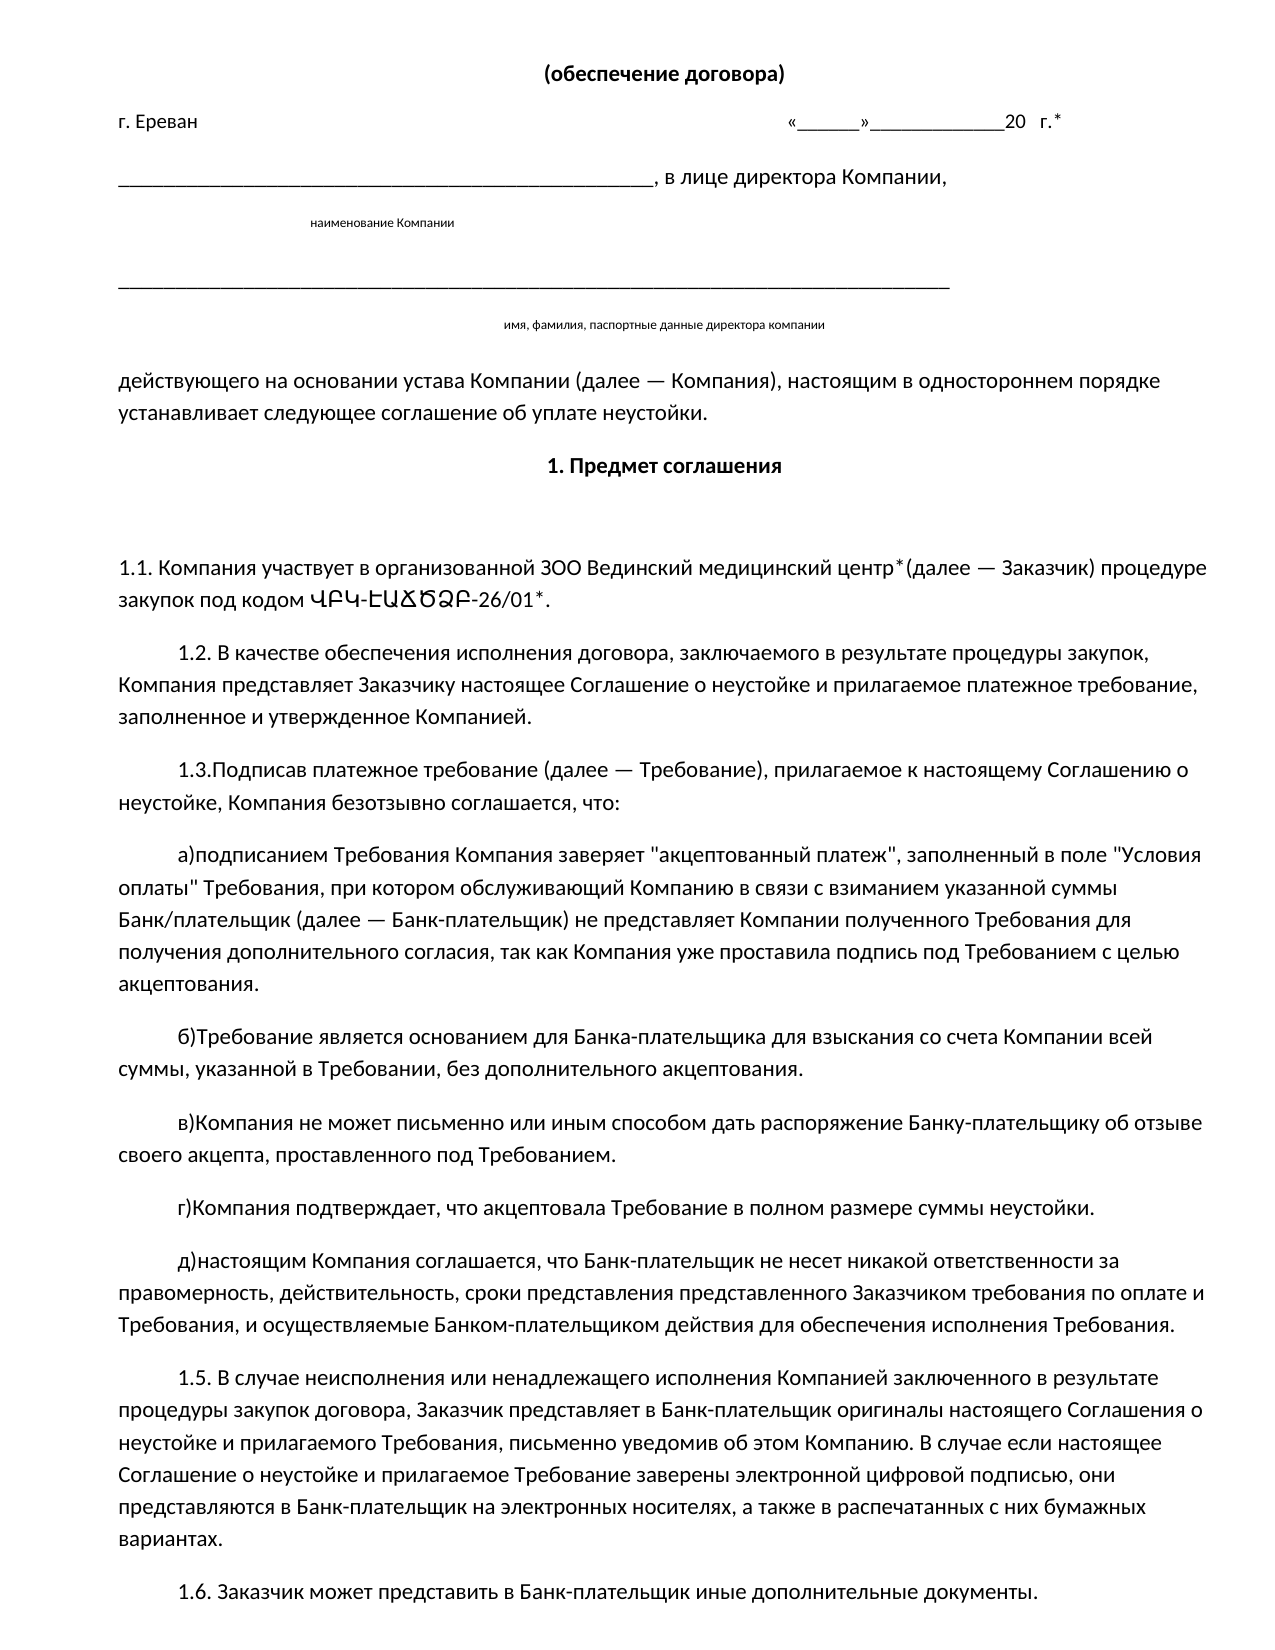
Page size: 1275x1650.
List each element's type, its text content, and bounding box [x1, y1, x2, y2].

text 1.3.Подписав платежное требование (далее — Требование), прилагаемое к настоящему Соглашению о неустойке, Компания безотзывно соглашается, что: [118, 755, 1211, 816]
table_header «______»_____________20 г.* [605, 108, 1074, 162]
text _________________________________________________________________________ [118, 264, 1211, 292]
text _______________________________________________, в лице директора Компании, [118, 162, 1211, 190]
table_header г. Ереван [107, 108, 605, 162]
text 1. Предмет соглашения [118, 451, 1211, 479]
text в)Компания не может письменно или иным способом дать распоряжение Банку-плательщику об отзыве своего акцепта, проставленного под Требованием. [118, 1108, 1211, 1168]
text 1.2. В качестве обеспечения исполнения договора, заключаемого в результате процедуры закупок, Компания представляет Заказчику настоящее Соглашение о неустойке и прилагаемое платежное требование, заполненное и утвержденное Компанией. [118, 638, 1211, 730]
text (обеспечение договора) [118, 59, 1211, 87]
text действующего на основании устава Компании (далее — Компания), настоящим в одностороннем порядке устанавливает следующее соглашение об уплате неустойки. [118, 366, 1211, 426]
text 1.5. В случае неисполнения или ненадлежащего исполнения Компанией заключенного в результате процедуры закупок договора, Заказчик представляет в Банк-плательщик оригиналы настоящего Соглашения о неустойке и прилагаемого Требования, письменно уведомив об этом Компанию. В случае если настоящее Соглашение о неустойке и прилагаемое Требование заверены электронной цифровой подписью, они представляются в Банк-плательщик на электронных носителях, а также в распечатанных с них бумажных вариантах. [118, 1363, 1211, 1552]
text а)подписанием Требования Компания заверяет "акцептованный платеж", заполненный в поле "Условия оплаты" Требования, при котором обслуживающий Компанию в связи с взиманием указанной суммы Банк/плательщик (далее — Банк-плательщик) не представляет Компании полученного Требования для получения дополнительного согласия, так как Компания уже проставила подпись под Требованием с целью акцептования. [118, 841, 1211, 997]
text б)Требование является основанием для Банка-плательщика для взыскания со счета Компании всей суммы, указанной в Требовании, без дополнительного акцептования. [118, 1022, 1211, 1083]
text наименование Компании [310, 215, 1211, 243]
text 1.1. Компания участвует в организованной ЗОО Вединский медицинский центр*(далее — Заказчик) процедуре закупок под кодом ՎԲԿ-ԷԱՃԾՁԲ-26/01*. [118, 553, 1211, 613]
text г)Компания подтверждает, что акцептовала Требование в полном размере суммы неустойки. [118, 1193, 1211, 1221]
text 1.6. Заказчик может представить в Банк-плательщик иные дополнительные документы. [118, 1577, 1211, 1605]
text д)настоящим Компания соглашается, что Банк-плательщик не несет никакой ответственности за правомерность, действительность, сроки представления представленного Заказчиком требования по оплате и Требования, и осуществляемые Банком-плательщиком действия для обеспечения исполнения Требования. [118, 1246, 1211, 1338]
text имя, фамилия, паспортные данные директора компании [118, 317, 1211, 345]
